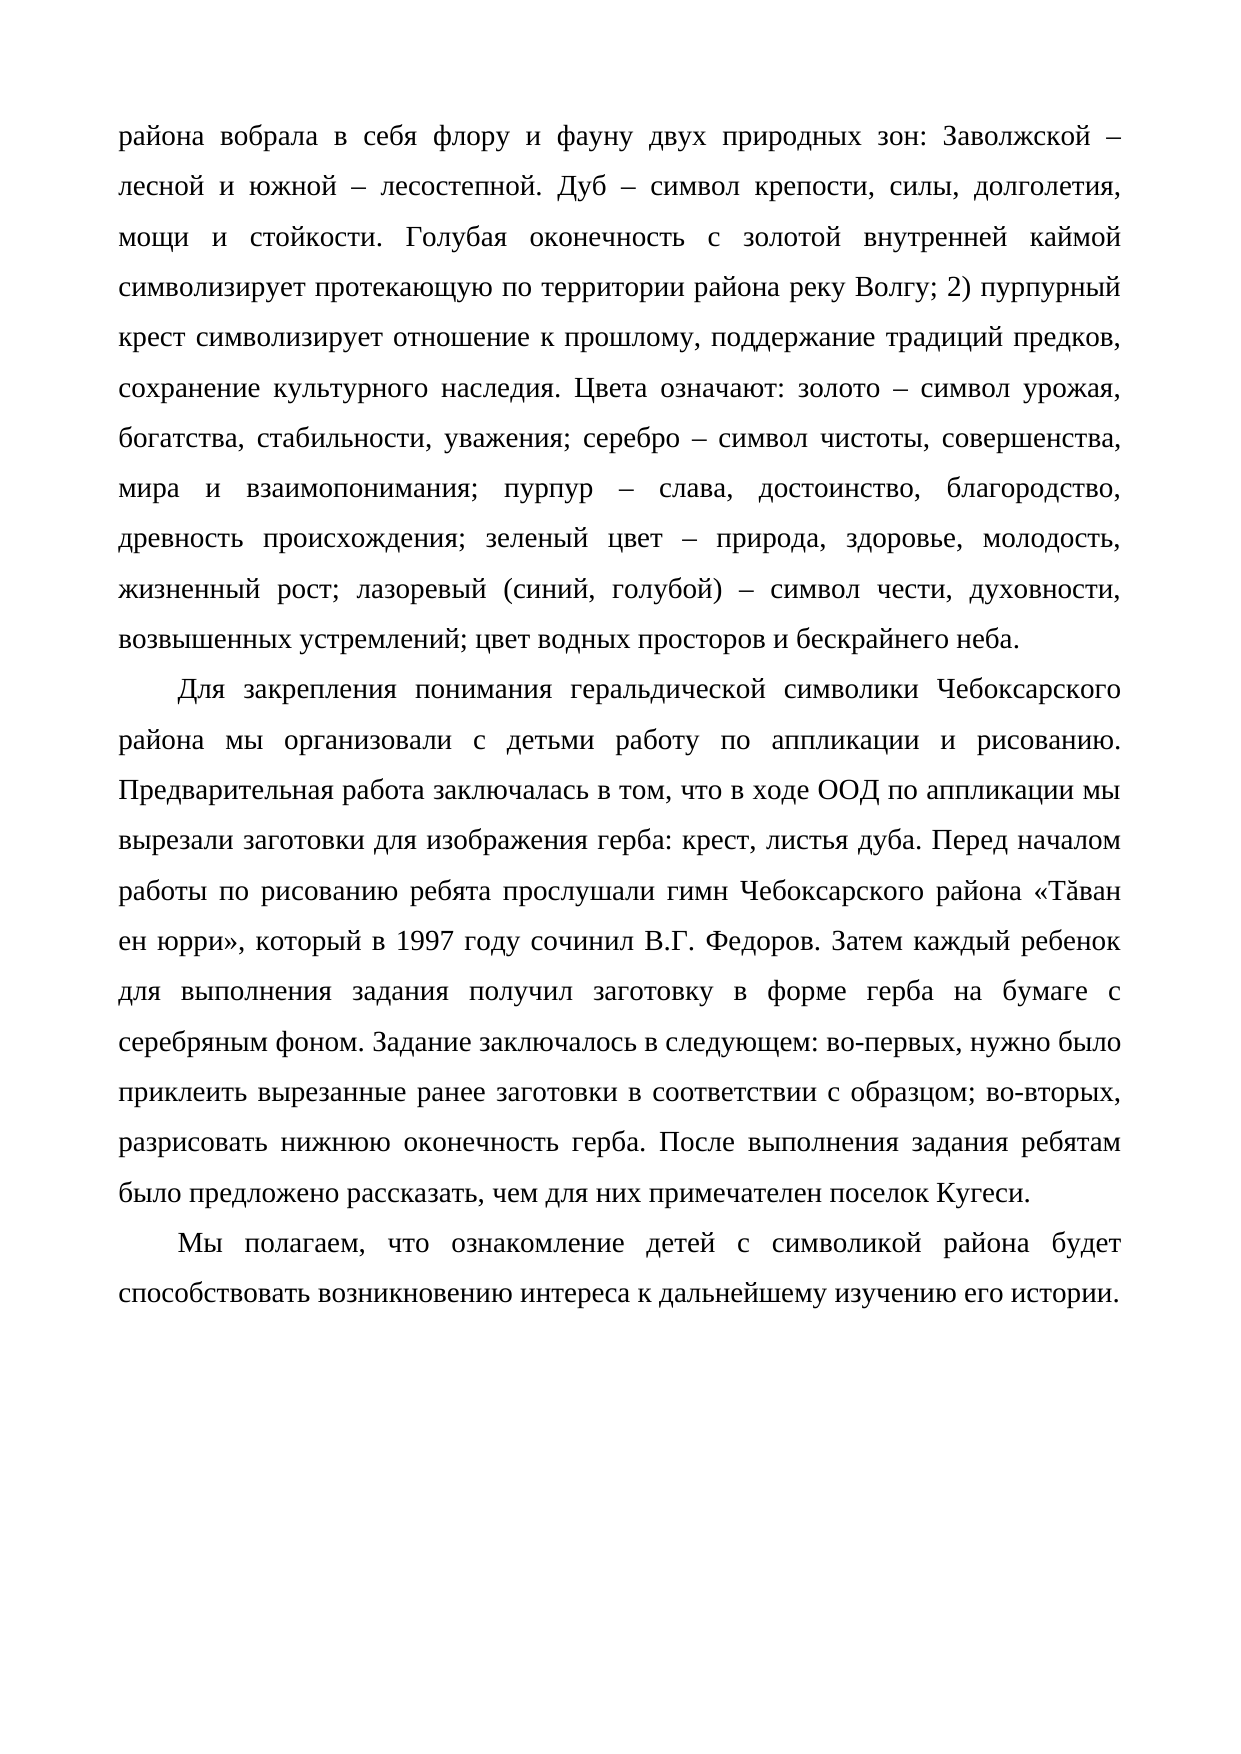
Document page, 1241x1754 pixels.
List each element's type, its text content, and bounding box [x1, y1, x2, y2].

text Для закрепления понимания геральдической символики Чебоксарского района мы организовали с детьми работу по аппликации и рисованию. Предварительная работа заключалась в том, что в ходе ООД по аппликации мы вырезали заготовки для изображения герба: крест, листья дуба. Перед началом работы по рисованию ребята прослушали гимн Чебоксарского района «Тăван ен юрри», который в 1997 году сочинил В.Г. Федоров. Затем каждый ребенок для выполнения задания получил заготовку в форме герба на бумаге с серебряным фоном. Задание заключалось в следующем: во-первых, нужно было приклеить вырезанные ранее заготовки в соответствии с образцом; во-вторых, разрисовать нижнюю оконечность герба. После выполнения задания ребятам было предложено рассказать, чем для них примечателен поселок Кугеси. [118, 672, 1122, 1208]
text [118, 118, 1122, 655]
text Мы полагаем, что ознакомление детей с символикой района будет способствовать возникновению интереса к дальнейшему изучению его истории. [118, 1225, 1122, 1309]
